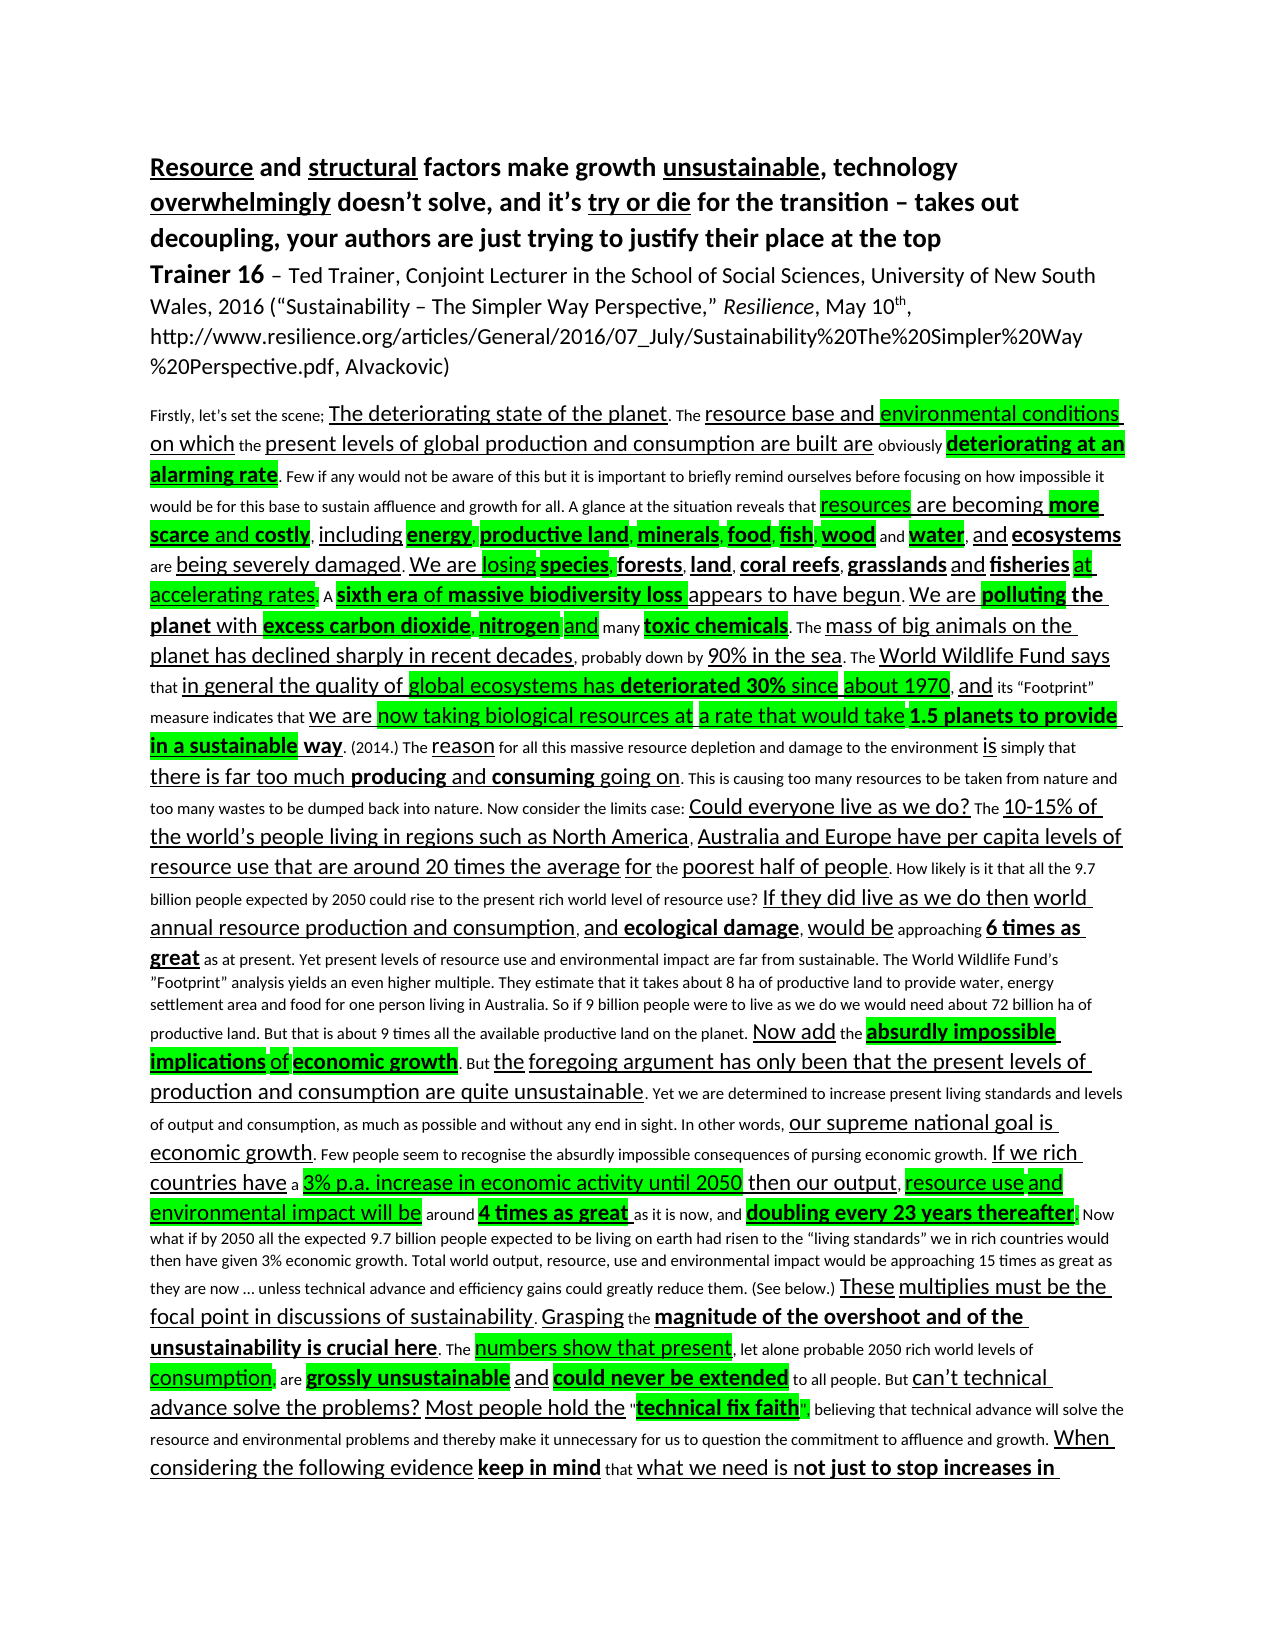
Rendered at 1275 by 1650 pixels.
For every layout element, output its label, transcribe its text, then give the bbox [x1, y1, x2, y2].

text Trainer 16 – Ted Trainer, Conjoint Lecturer in the School of Social Sciences, University of New South Wales, 2016 (“Sustainability – The Simpler Way Perspective,” Resilience, May 10th, http://www.resilience.org/articles/General/2016/07_July/Sustainability%20The%20Simpler%20Way%20Perspective.pdf, AIvackovic) [150, 257, 1125, 381]
subtitle Resource and structural factors make growth unsustainable, technology overwhelmingly doesn’t solve, and it’s try or die for the transition – takes out decoupling, your authors are just trying to justify their place at the top [150, 150, 1125, 254]
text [150, 399, 1125, 1482]
